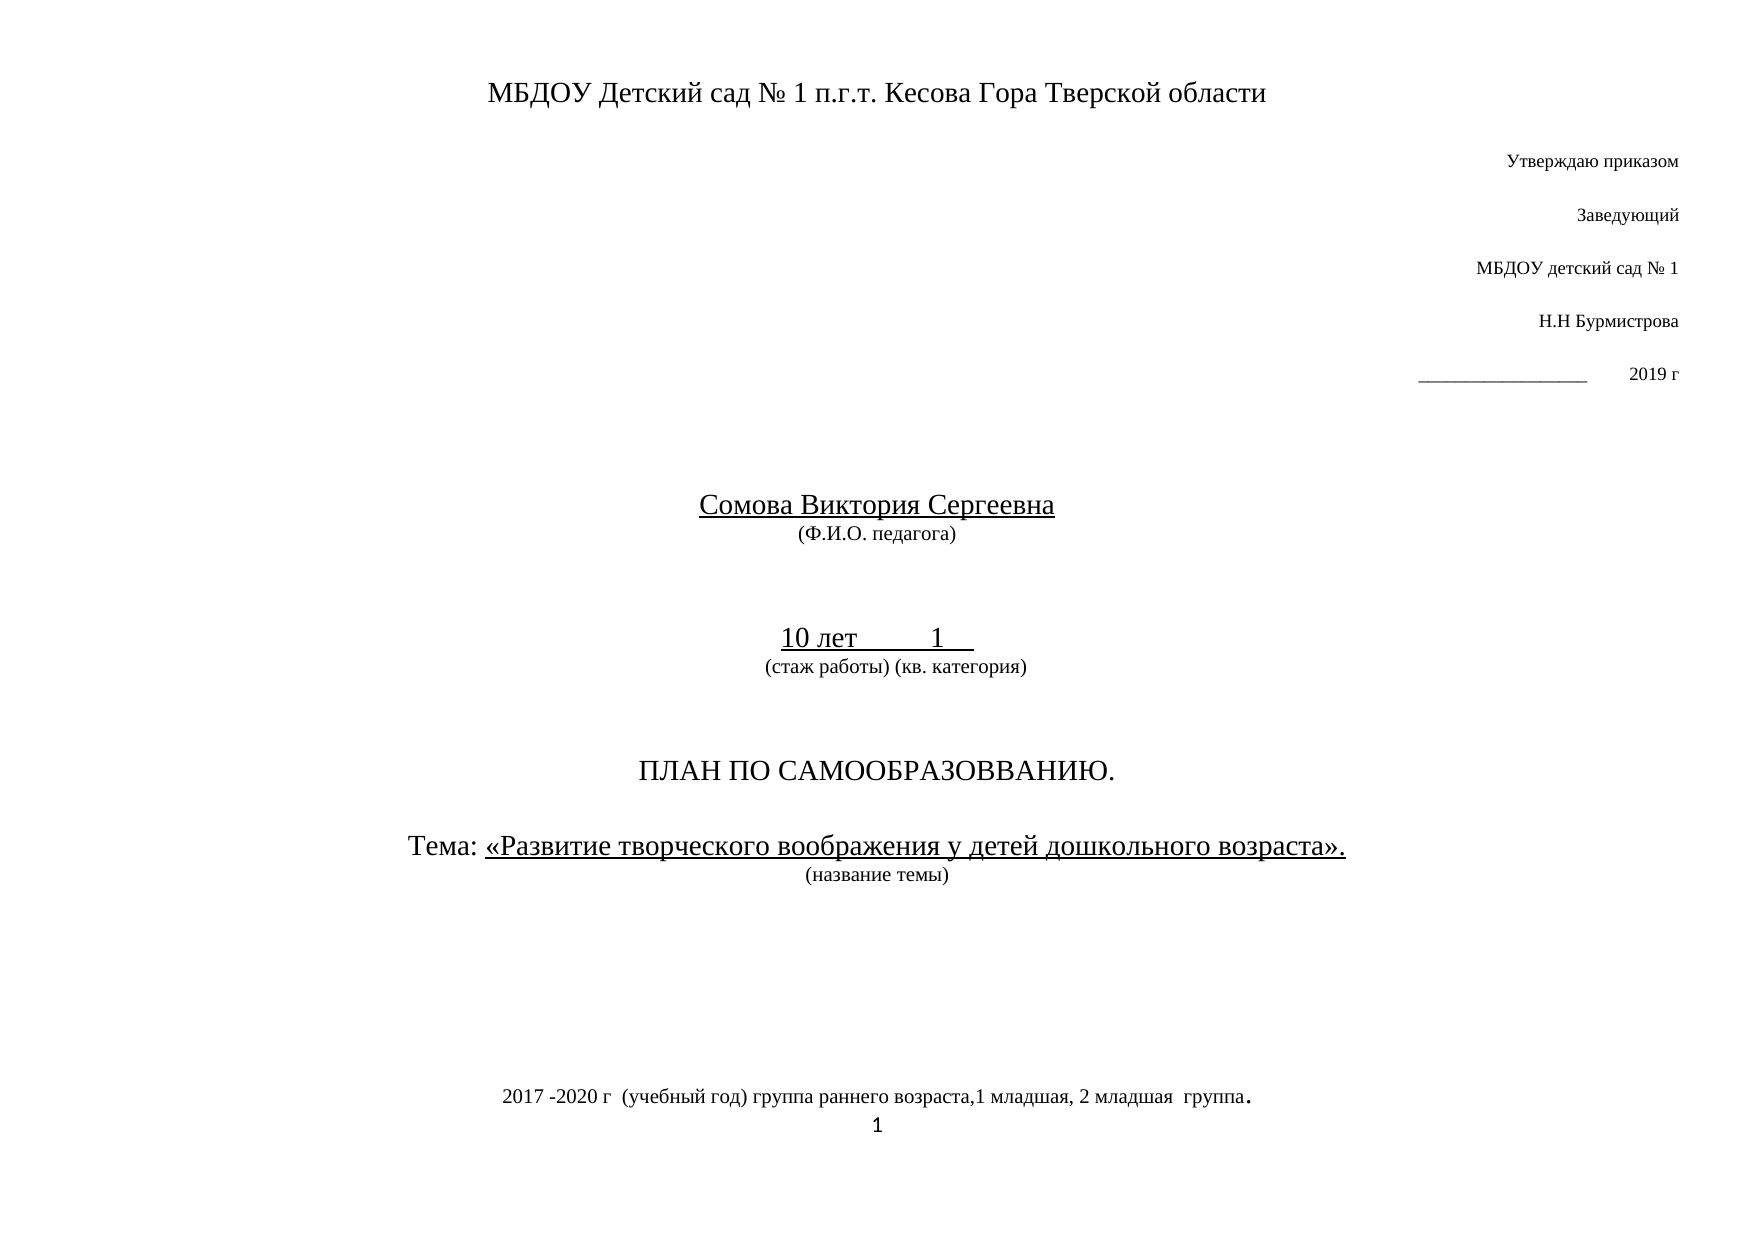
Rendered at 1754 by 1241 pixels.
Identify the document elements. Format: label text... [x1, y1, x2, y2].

text 2017 -2020 г (учебный год) группа раннего возраста,1 младшая, 2 младшая группа. [75, 1076, 1679, 1110]
text (название темы) [75, 862, 1679, 886]
text ПЛАН ПО САМООБРАЗОВВАНИЮ. [75, 753, 1679, 787]
text Н.Н Бурмистрова [75, 310, 1679, 331]
text (Ф.И.О. педагога) [75, 521, 1679, 545]
text __________________ 2019 г [75, 363, 1679, 384]
text Утверждаю приказом [75, 150, 1679, 172]
text 10 лет 1__ [75, 620, 1679, 654]
text Сомова Виктория Сергеевна [75, 487, 1679, 521]
text МБДОУ детский сад № 1 [75, 257, 1679, 278]
text МБДОУ Детский сад № 1 п.г.т. Кесова Гора Тверской области [75, 75, 1679, 108]
text Тема: «Развитие творческого воображения у детей дошкольного возраста». [75, 828, 1679, 862]
text Заведующий [75, 203, 1679, 225]
text (стаж работы) (кв. категория) [75, 654, 1679, 678]
